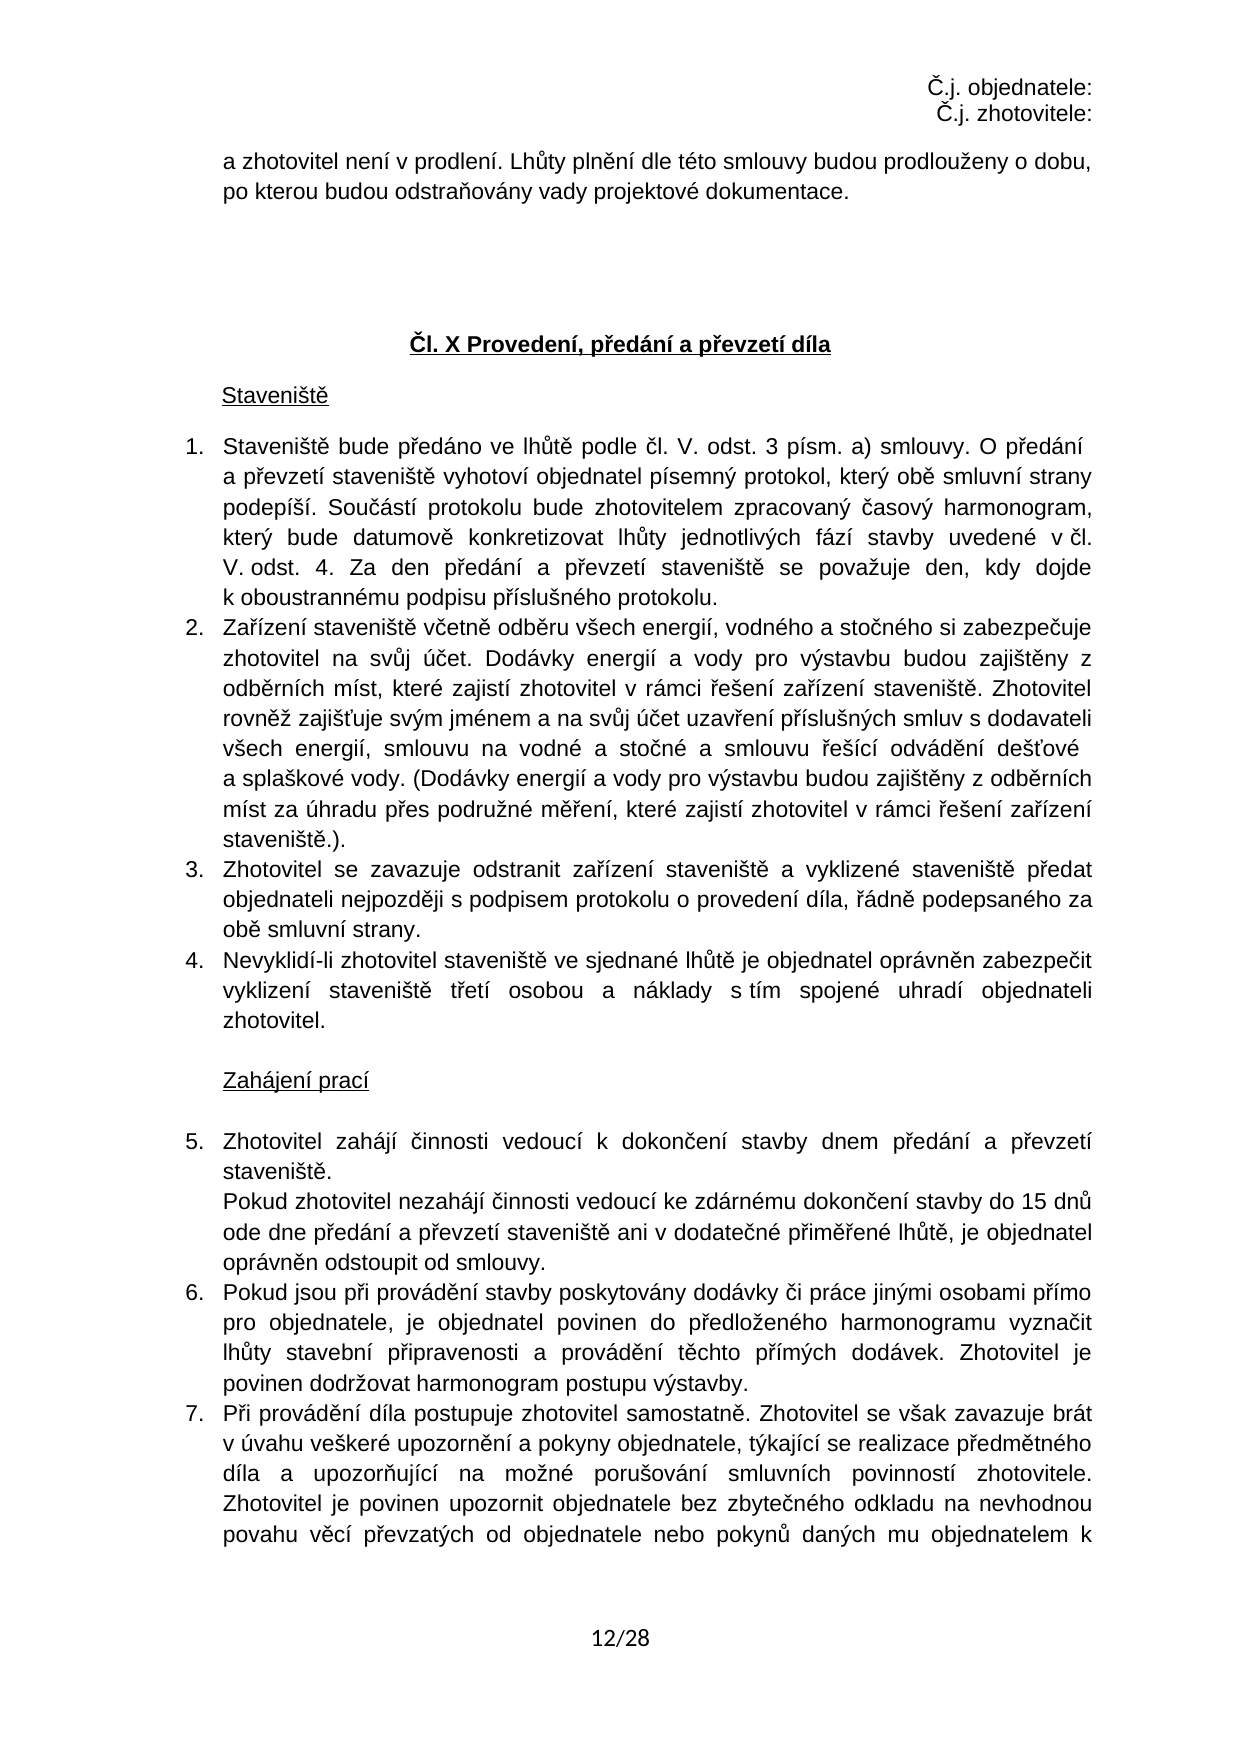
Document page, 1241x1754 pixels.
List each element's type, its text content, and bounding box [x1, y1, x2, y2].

list Zhotovitel se zavazuje odstranit zařízení staveniště a vyklizené staveniště předat objednateli nejpozději s podpisem protokolu o provedení díla, řádně podepsaného za obě smluvní strany. [185, 856, 1093, 943]
text Čl. X Provedení, předání a převzetí díla [148, 331, 1093, 357]
list Zhotovitel zahájí činnosti vedoucí k dokončení stavby dnem předání a převzetí staveniště. Pokud zhotovitel nezahájí činnosti vedoucí ke zdárnému dokončení stavby do 15 dnů ode dne předání a převzetí staveniště ani v dodatečné přiměřené lhůtě, je objednatel oprávněn odstoupit od smlouvy. [185, 1128, 1093, 1275]
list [185, 148, 1093, 204]
text Staveniště [148, 382, 1093, 408]
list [185, 1400, 1093, 1547]
list Zařízení staveniště včetně odběru všech energií, vodného a stočného si zabezpečuje zhotovitel na svůj účet. Dodávky energií a vody pro výstavbu budou zajištěny z odběrních míst, které zajistí zhotovitel v rámci řešení zařízení staveniště. Zhotovitel rovněž zajišťuje svým jménem a na svůj účet uzavření příslušných smluv s dodavateli všech energií, smlouvu na vodné a stočné a smlouvu řešící odvádění dešťové a splaškové vody. (Dodávky energií a vody pro výstavbu budou zajištěny z odběrních míst za úhradu přes podružné měření, které zajistí zhotovitel v rámci řešení zařízení staveniště.). [185, 614, 1093, 852]
list Staveniště bude předáno ve lhůtě podle čl. V. odst. 3 písm. a) smlouvy. O předání a převzetí staveniště vyhotoví objednatel písemný protokol, který obě smluvní strany podepíší. Součástí protokolu bude zhotovitelem zpracovaný časový harmonogram, který bude datumově konkretizovat lhůty jednotlivých fází stavby uvedené v čl. V. odst. 4. Za den předání a převzetí staveniště se považuje den, kdy dojde k oboustrannému podpisu příslušného protokolu. [185, 433, 1093, 610]
list Pokud jsou při provádění stavby poskytovány dodávky či práce jinými osobami přímo pro objednatele, je objednatel povinen do předloženého harmonogramu vyznačit lhůty stavební připravenosti a provádění těchto přímých dodávek. Zhotovitel je povinen dodržovat harmonogram postupu výstavby. [185, 1279, 1093, 1396]
list Nevyklidí-li zhotovitel staveniště ve sjednané lhůtě je objednatel oprávněn zabezpečit vyklizení staveniště třetí osobou a náklady s tím spojené uhradí objednateli zhotovitel. [185, 947, 1093, 1033]
list Zahájení prací [223, 1067, 1093, 1094]
